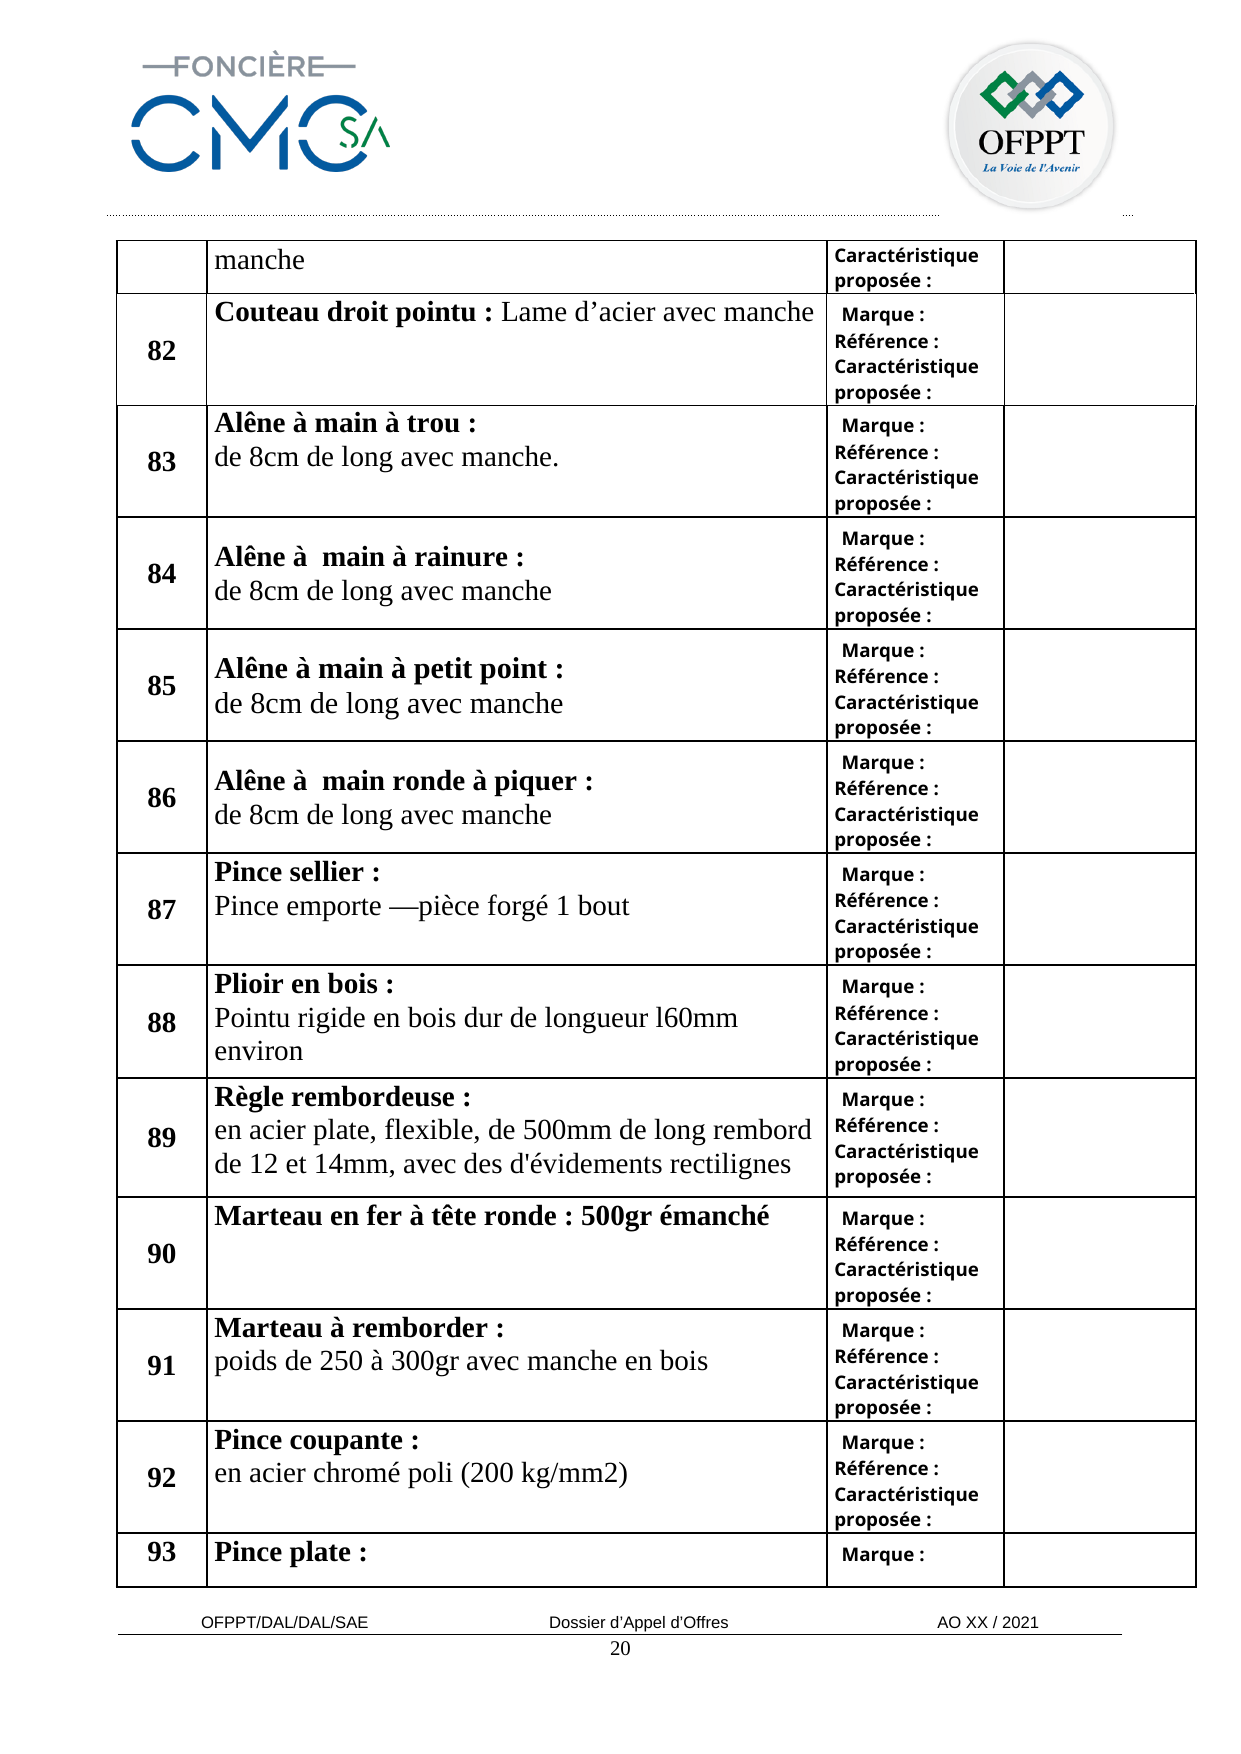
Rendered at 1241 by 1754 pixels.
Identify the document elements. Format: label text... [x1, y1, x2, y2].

table_cell [1005, 854, 1195, 964]
table_cell 90 [118, 1198, 206, 1308]
table_cell Marteau en fer à tête ronde : 500gr émanché [208, 1198, 826, 1308]
table_cell [1005, 241, 1195, 293]
table_cell Marque : Référence : Caractéristique proposée : [828, 966, 1003, 1077]
picture [131, 50, 390, 172]
table_cell [1005, 1310, 1195, 1420]
table_cell [1005, 1534, 1195, 1586]
table_cell Marque : Référence : Caractéristique proposée : [827, 294, 1004, 404]
table_cell 82 [117, 294, 206, 404]
table_cell [1005, 630, 1195, 740]
table_cell 86 [118, 742, 206, 852]
table_cell Pince sellier : Pince emporte —pièce forgé 1 bout [208, 854, 826, 964]
table_cell Couteau à tranchant oblique : Lame d’acier avec manche [208, 241, 826, 293]
table_cell 87 [118, 854, 206, 964]
table_cell Marque : Référence : Caractéristique proposée : [828, 1310, 1003, 1420]
table_cell Marque : Référence : Caractéristique proposée : [828, 1422, 1003, 1532]
table_cell [1005, 1198, 1195, 1308]
table_cell Alêne à main à trou : de 8cm de long avec manche. [208, 406, 826, 516]
table_cell Alêne à main à petit point : de 8cm de long avec manche [208, 630, 826, 740]
table_cell 92 [118, 1422, 206, 1532]
table_cell [1005, 966, 1195, 1077]
table_cell 81 [118, 241, 206, 293]
table_cell Marque : Référence : Caractéristique proposée : [828, 742, 1003, 852]
table_cell 83 [118, 406, 206, 516]
picture [940, 35, 1121, 216]
table_cell Alêne à main à rainure : de 8cm de long avec manche [208, 518, 826, 628]
table_cell 88 [118, 966, 206, 1077]
table_cell Alêne à main ronde à piquer : de 8cm de long avec manche [208, 742, 826, 852]
table_cell Marque : Référence : Caractéristique proposée : [828, 1534, 1003, 1586]
table_cell Règle rembordeuse : en acier plate, flexible, de 500mm de long rembord de 12 et 14mm, avec des d'évidements rectilignes [208, 1079, 826, 1196]
table_cell [1005, 518, 1195, 628]
table_cell [1005, 293, 1196, 404]
table_cell Marteau à remborder : poids de 250 à 300gr avec manche en bois [208, 1310, 826, 1420]
table_cell 91 [118, 1310, 206, 1420]
table_cell Marque : Référence : Caractéristique proposée : [828, 854, 1003, 964]
table_cell Marque : Référence : Caractéristique proposée : [828, 1079, 1003, 1196]
table_cell 85 [118, 630, 206, 740]
table_cell [1005, 742, 1195, 852]
table_cell 93 [118, 1534, 206, 1586]
table_cell Marque : Référence : Caractéristique proposée : [828, 518, 1003, 628]
table_cell Marque : Référence : Caractéristique proposée : [828, 630, 1003, 740]
table_cell [1005, 1079, 1195, 1196]
table_cell [1005, 1422, 1195, 1532]
table_cell Pince plate : de 16cm de long (+/- lcm) [208, 1534, 826, 1586]
table_cell Plioir en bois : Pointu rigide en bois dur de longueur l60mm environ [208, 966, 826, 1077]
table_cell Pince coupante : en acier chromé poli (200 kg/mm2) [208, 1422, 826, 1532]
table_cell Marque : Référence : Caractéristique proposée : [828, 406, 1003, 516]
table_cell 89 [118, 1079, 206, 1196]
table_cell [1005, 405, 1195, 516]
table_cell Couteau droit pointu : Lame d’acier avec manche [207, 294, 826, 404]
table_cell Marque : Référence : Caractéristique proposée : [828, 1198, 1003, 1308]
table_cell Marque : Référence : Caractéristique proposée : [828, 241, 1003, 293]
table_cell 84 [118, 518, 206, 628]
